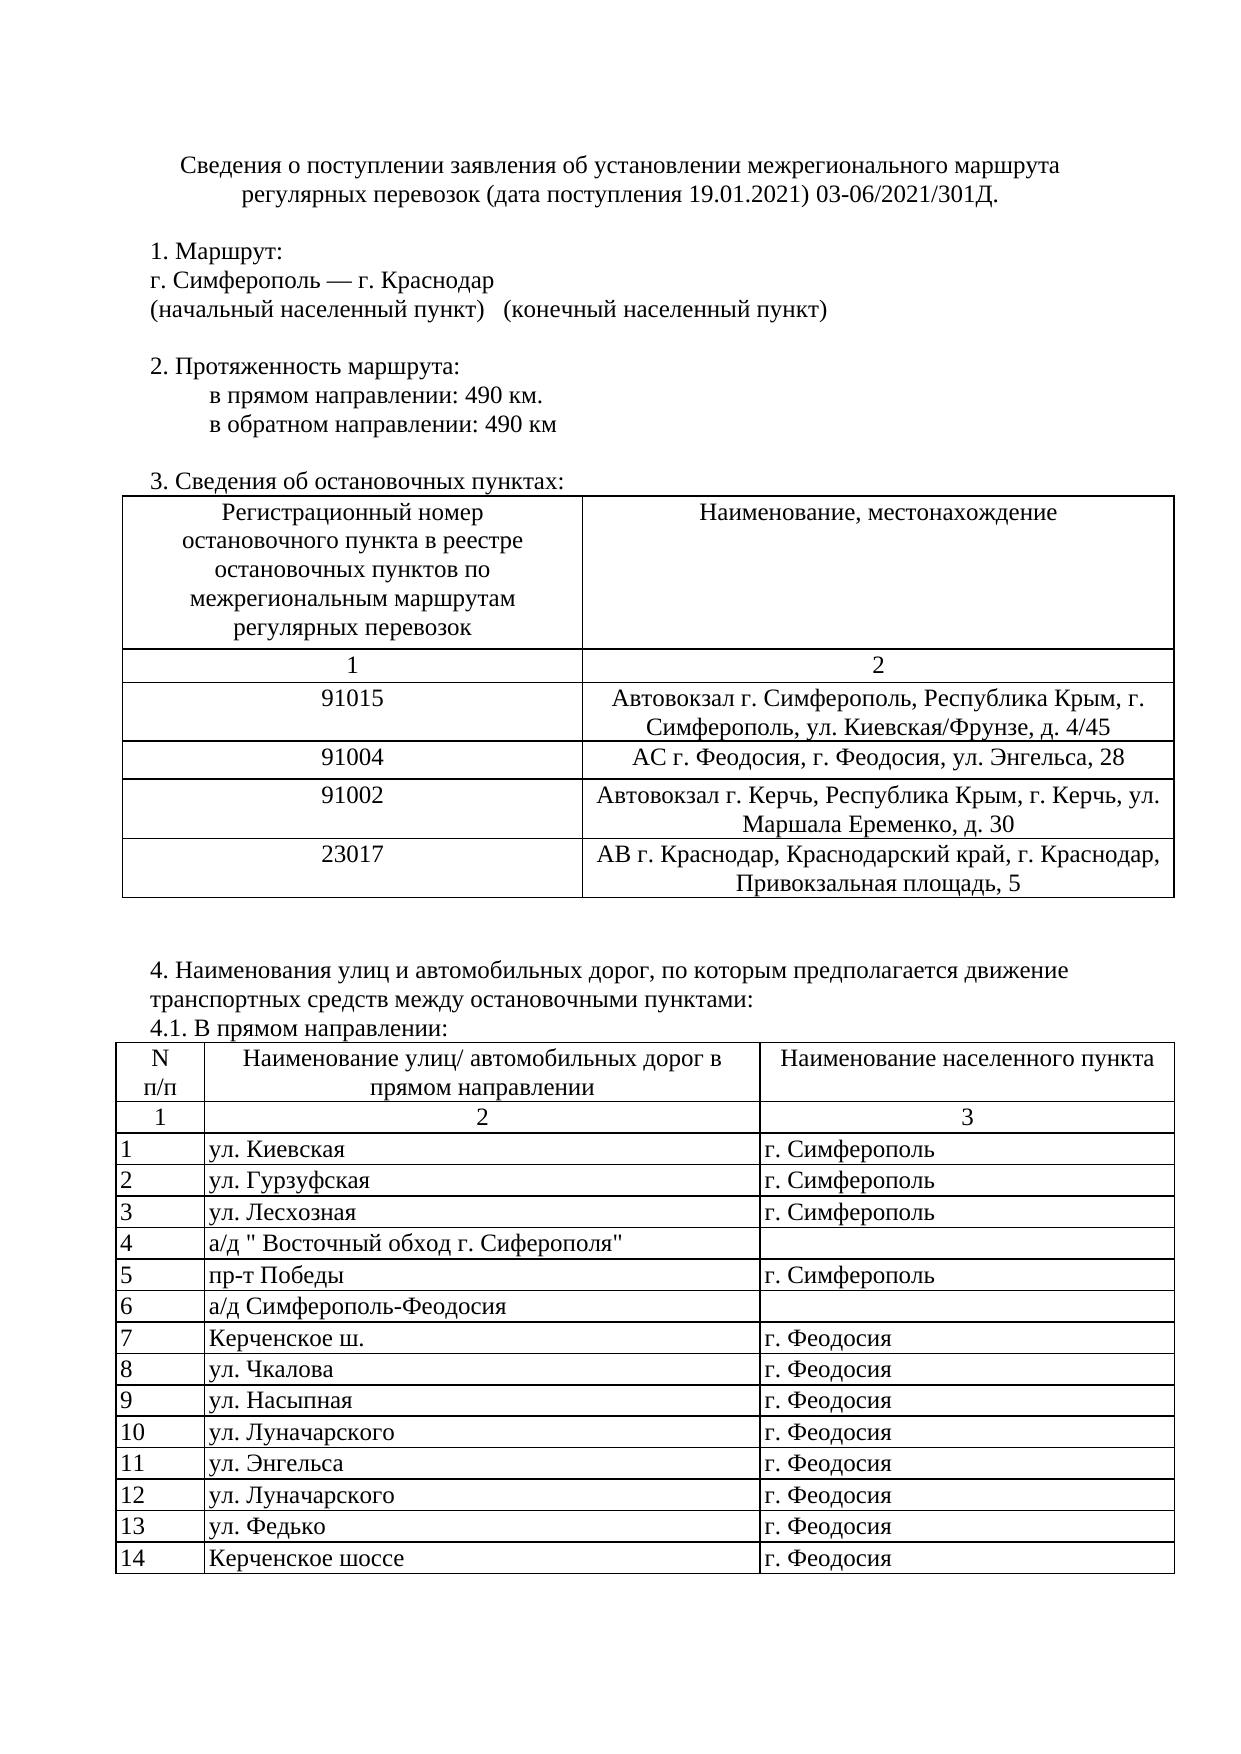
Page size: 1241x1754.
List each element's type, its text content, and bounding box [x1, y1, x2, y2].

table_cell АС г. Феодосия, г. Феодосия, ул. Энгельса, 28 [583, 742, 1173, 778]
table_cell г. Симферополь [761, 1165, 1174, 1195]
text 3. Сведения об остановочных пунктах: [150, 466, 1090, 495]
table_cell Автовокзал г. Симферополь, Республика Крым, г. Симферополь, ул. Киевская/Фрунзе, д. 4/45 [583, 683, 1173, 740]
table_cell а/д Симферополь-Феодосия [205, 1291, 759, 1321]
table_cell 9 [117, 1386, 204, 1415]
table_cell а/д " Восточный обход г. Сиферополя" [205, 1228, 759, 1258]
text 4. Наименования улиц и автомобильных дорог, по которым предполагается движение транспортных средств между остановочными пунктами: [150, 956, 1090, 1013]
table_cell 3 [761, 1102, 1174, 1132]
table_header Наименование, местонахождение [583, 497, 1173, 648]
table_cell АВ г. Краснодар, Краснодарский край, г. Краснодар, Привокзальная площадь, 5 [583, 839, 1173, 896]
table_cell ул. Гурзуфская [205, 1165, 759, 1195]
table_cell 4 [117, 1228, 204, 1258]
table_header N п/п [117, 1043, 204, 1101]
table_cell 10 [117, 1417, 204, 1447]
table_cell 14 [117, 1543, 204, 1573]
table_cell 11 [117, 1448, 204, 1478]
table_cell 13 [117, 1511, 204, 1541]
table_cell ул. Киевская [205, 1134, 759, 1164]
table_cell г. Феодосия [761, 1354, 1174, 1384]
table_cell 3 [117, 1197, 204, 1227]
table_cell 8 [117, 1354, 204, 1384]
table_cell г. Симферополь [761, 1134, 1174, 1164]
table_cell г. Феодосия [761, 1417, 1174, 1447]
table_cell пр-т Победы [205, 1260, 759, 1289]
table_cell г. Феодосия [761, 1480, 1174, 1510]
table_cell 2 [583, 650, 1173, 681]
table_cell 23017 [123, 839, 582, 896]
table_cell 91002 [123, 780, 582, 837]
table_cell 5 [117, 1260, 204, 1289]
table_cell г. Симферополь [761, 1197, 1174, 1227]
table_cell 91004 [123, 742, 582, 778]
table_cell 7 [117, 1323, 204, 1352]
text в обратном направлении: 490 км [150, 409, 1090, 437]
table_cell ул. Луначарского [205, 1480, 759, 1510]
table_cell 2 [117, 1165, 204, 1195]
table_cell 1 [117, 1102, 204, 1132]
table_cell 2 [205, 1102, 759, 1132]
table_cell ул. Луначарского [205, 1417, 759, 1447]
table_cell 6 [117, 1291, 204, 1321]
table_cell г. Феодосия [761, 1448, 1174, 1478]
text 4.1. В прямом направлении: [150, 1013, 1090, 1042]
text в прямом направлении: 490 км. [150, 380, 1090, 409]
table_cell г. Симферополь [761, 1260, 1174, 1289]
table_cell г. Феодосия [761, 1511, 1174, 1541]
table_cell ул. Лесхозная [205, 1197, 759, 1227]
text Сведения о поступлении заявления об установлении межрегионального маршрута регулярных перевозок (дата поступления 19.01.2021) 03-06/2021/301Д. [150, 150, 1090, 207]
text (начальный населенный пункт) (конечный населенный пункт) [150, 294, 1090, 322]
table_cell [761, 1228, 1174, 1258]
text г. Симферополь — г. Краснодар [150, 265, 1090, 294]
table_cell ул. Федько [205, 1511, 759, 1541]
table_header Наименование улиц/ автомобильных дорог в прямом направлении [205, 1043, 759, 1101]
table_cell Керченское ш. [205, 1323, 759, 1352]
table_cell ул. Насыпная [205, 1386, 759, 1415]
table_cell ул. Энгельса [205, 1448, 759, 1478]
table_cell ул. Чкалова [205, 1354, 759, 1384]
table_header Регистрационный номер остановочного пункта в реестре остановочных пунктов по межрегиональным маршрутам регулярных перевозок [123, 497, 582, 648]
table_cell г. Феодосия [761, 1323, 1174, 1352]
table_cell Керченское шоссе [205, 1543, 759, 1573]
table_cell г. Феодосия [761, 1386, 1174, 1415]
table_cell 1 [123, 650, 582, 681]
text 1. Маршрут: [150, 236, 1090, 265]
table_cell [761, 1291, 1174, 1321]
table_cell 12 [117, 1480, 204, 1510]
table_cell г. Феодосия [761, 1543, 1174, 1573]
text 2. Протяженность маршрута: [150, 351, 1090, 380]
table_cell 1 [117, 1134, 204, 1164]
table_header Наименование населенного пункта [761, 1043, 1174, 1101]
table_cell Автовокзал г. Керчь, Республика Крым, г. Керчь, ул. Маршала Еременко, д. 30 [583, 780, 1173, 837]
table_cell 91015 [123, 683, 582, 740]
